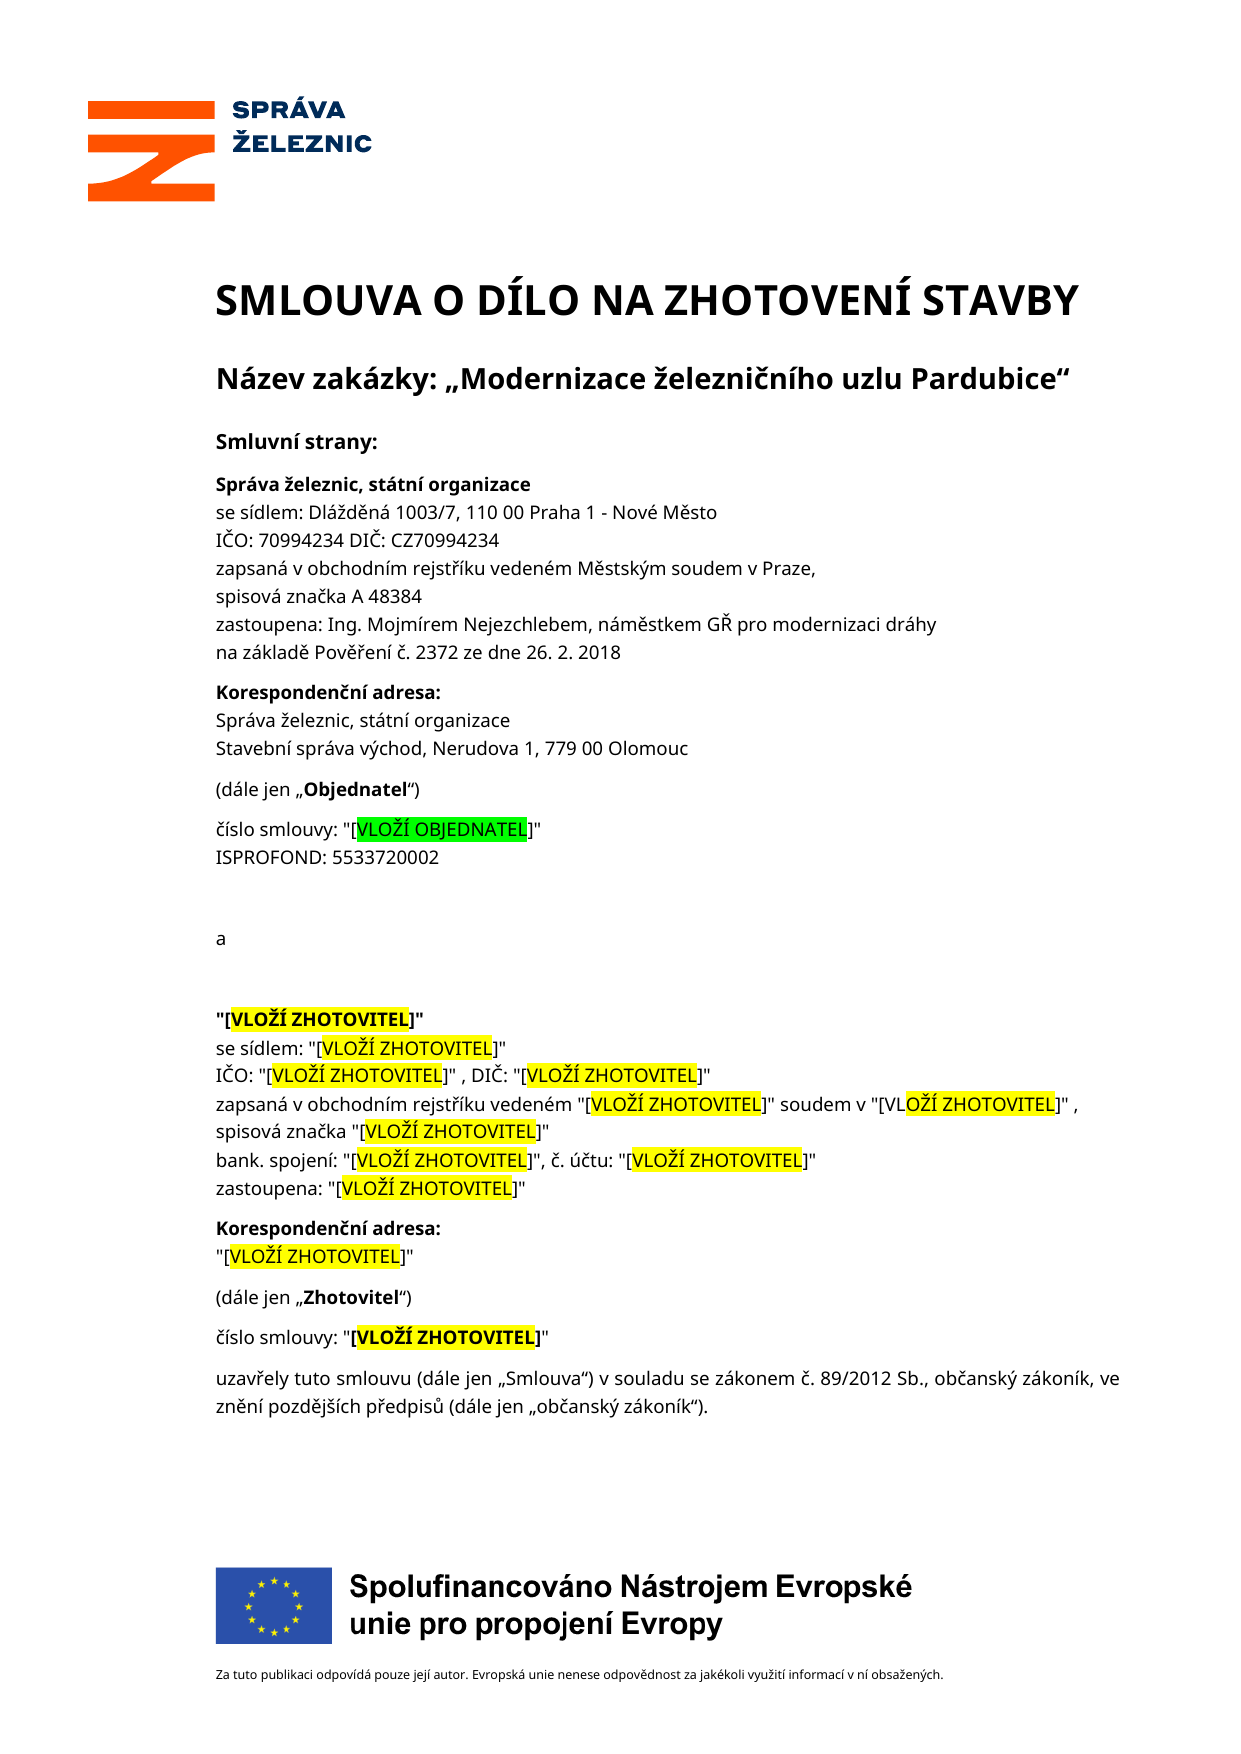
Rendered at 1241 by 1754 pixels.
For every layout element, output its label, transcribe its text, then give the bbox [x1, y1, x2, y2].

text spisová značka A 48384 [216, 583, 1122, 608]
text na základě Pověření č. 2372 ze dne 26. 2. 2018 [216, 639, 1122, 664]
text číslo smlouvy: "[VLOŽÍ OBJEDNATEL]" [216, 817, 357, 842]
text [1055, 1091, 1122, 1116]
text zapsaná v obchodním rejstříku vedeném Městským soudem v Praze, [216, 555, 1122, 581]
text IČO: "[VLOŽÍ ZHOTOVITEL]" , DIČ: "[VLOŽÍ ZHOTOVITEL]" [697, 1063, 1122, 1088]
text Korespondenční adresa: [216, 1215, 1122, 1241]
text ISPROFOND: 5533720002 [216, 845, 1122, 870]
text číslo smlouvy: "[VLOŽÍ OBJEDNATEL]" [527, 817, 1122, 842]
text Správa železnic, státní organizace [216, 471, 1122, 496]
text Správa železnic, státní organizace [216, 708, 1122, 733]
text se sídlem: "[VLOŽÍ ZHOTOVITEL]" [216, 1035, 322, 1060]
text (dále jen „Zhotovitel“) [216, 1284, 1122, 1309]
text se sídlem: Dlážděná 1003/7, 110 00 Praha 1 - Nové Město [216, 499, 1122, 524]
text zapsaná v obchodním rejstříku vedeném "[VLOŽÍ ZHOTOVITEL]" soudem v "[VLOŽÍ ZHOTOVITEL]" , [216, 1091, 591, 1116]
text Smluvní strany: [216, 427, 1122, 456]
text se sídlem: "[VLOŽÍ ZHOTOVITEL]" [492, 1035, 1122, 1060]
text uzavřely tuto smlouvu (dále jen „Smlouva“) v souladu se zákonem č. 89/2012 Sb., občanský zákoník, ve znění pozdějších předpisů (dále jen „občanský zákoník“). [216, 1365, 1122, 1418]
text bank. spojení: "[VLOŽÍ ZHOTOVITEL]", č. účtu: "[VLOŽÍ ZHOTOVITEL]" [802, 1147, 1122, 1172]
text zastoupena: "[VLOŽÍ ZHOTOVITEL]" [512, 1175, 1122, 1200]
text spisová značka "[VLOŽÍ ZHOTOVITEL]" [536, 1119, 1122, 1144]
text Korespondenční adresa: [216, 679, 1122, 705]
text Název zakázky: „Modernizace železničního uzlu Pardubice“ [216, 358, 1122, 398]
picture [215, 1567, 915, 1644]
text (dále jen „Objednatel“) [216, 776, 1122, 802]
text zastoupena: "[VLOŽÍ ZHOTOVITEL]" [216, 1175, 342, 1200]
text "[VLOŽÍ ZHOTOVITEL]" [216, 1243, 1122, 1269]
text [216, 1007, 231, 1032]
text zastoupena: Ing. Mojmírem Nejezchlebem, náměstkem GŘ pro modernizaci dráhy [216, 611, 1122, 637]
text Stavební správa východ, Nerudova 1, 779 00 Olomouc [216, 736, 1122, 761]
text a [216, 926, 1122, 951]
text číslo smlouvy: "[VLOŽÍ ZHOTOVITEL]" [216, 1324, 1122, 1350]
text IČO: 70994234 DIČ: CZ70994234 [216, 527, 1122, 552]
text SMLOUVA O DÍLO NA ZHOTOVENÍ STAVBY [216, 271, 1122, 328]
text "[VLOŽÍ ZHOTOVITEL]" [409, 1007, 1122, 1032]
text spisová značka "[VLOŽÍ ZHOTOVITEL]" [216, 1119, 365, 1144]
